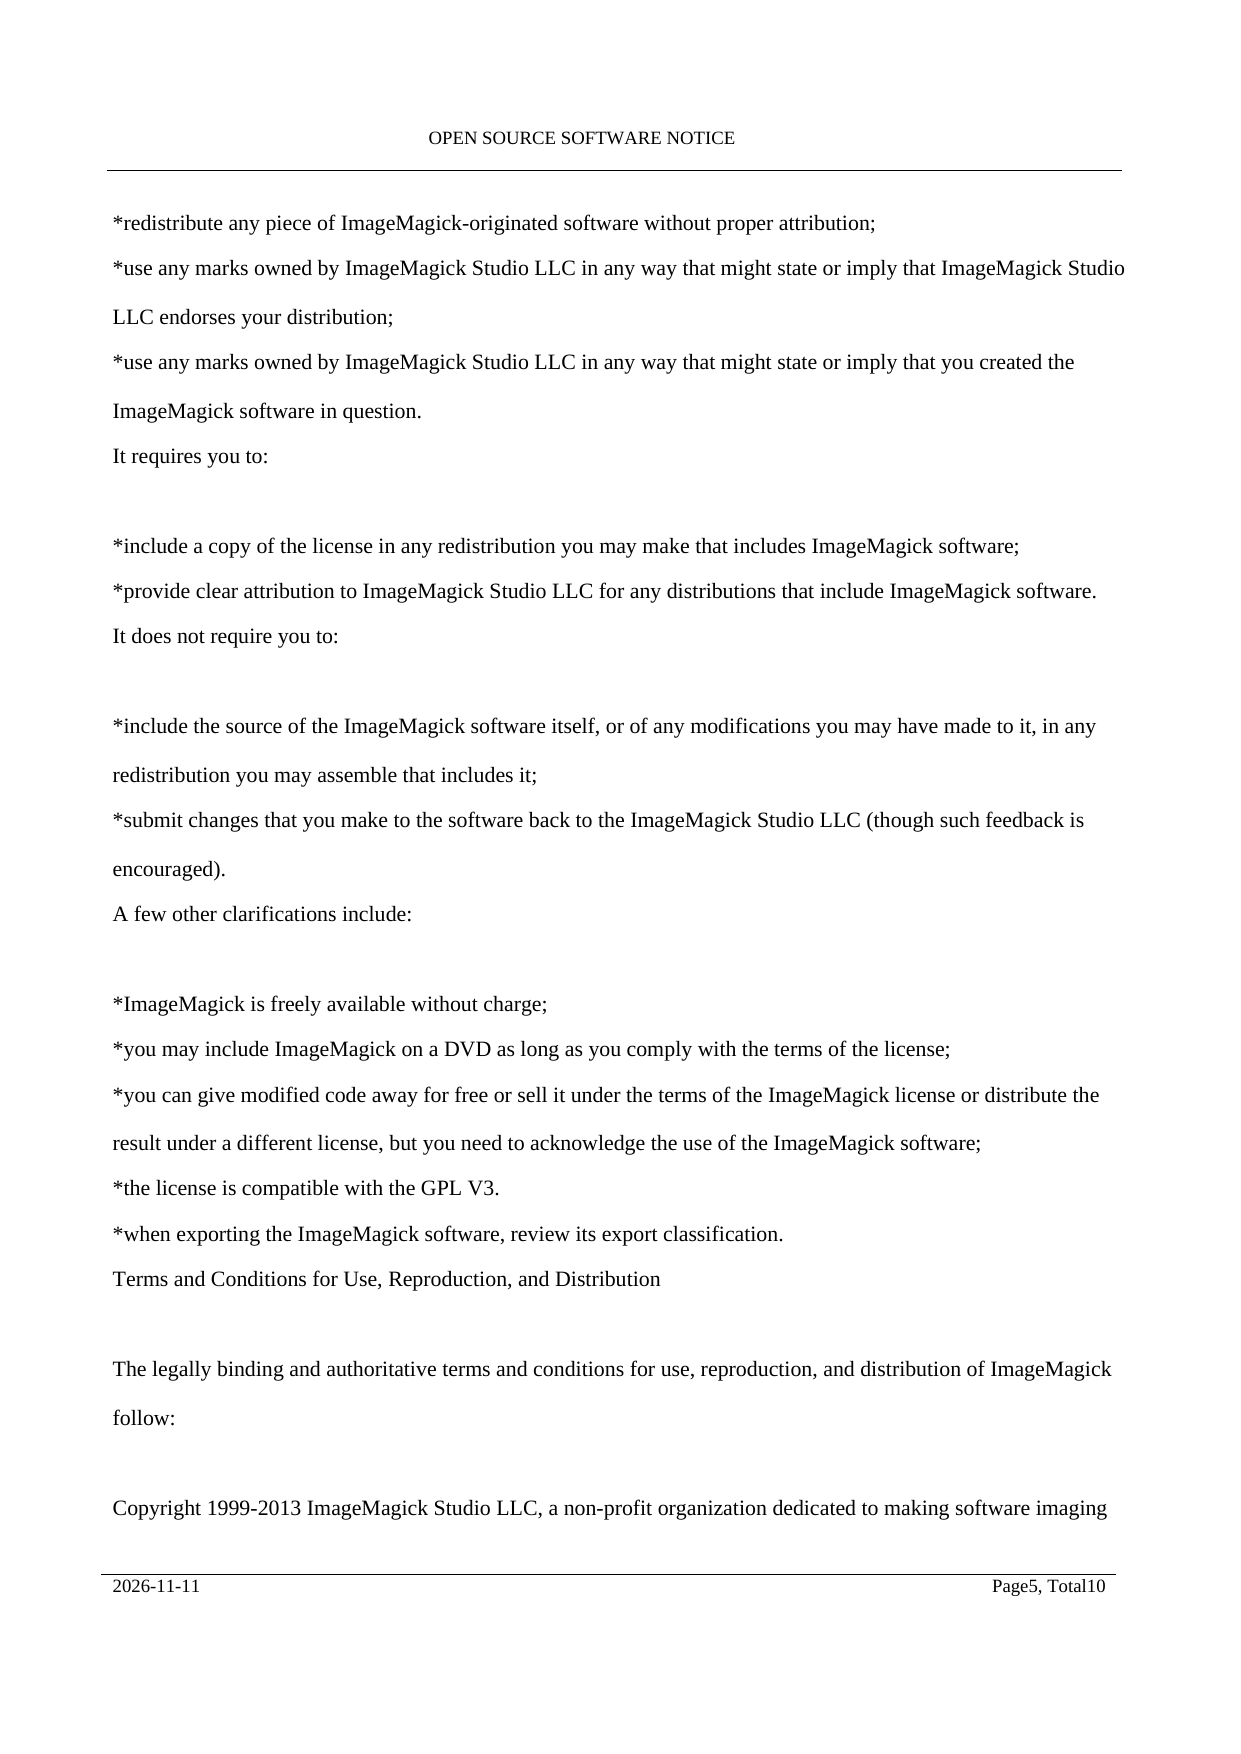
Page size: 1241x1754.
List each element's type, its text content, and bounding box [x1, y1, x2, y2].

text *use any marks owned by ImageMagick Studio LLC in any way that might state or imply that you created the ImageMagick software in question. [112, 345, 1128, 427]
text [112, 1491, 1128, 1524]
text Terms and Conditions for Use, Reproduction, and Distribution [112, 1262, 1128, 1294]
text *submit changes that you make to the software back to the ImageMagick Studio LLC (though such feedback is encouraged). [112, 804, 1128, 885]
text A few other clarifications include: [112, 897, 1128, 930]
text *you can give modified code away for free or sell it under the terms of the ImageMagick license or distribute the result under a different license, but you need to acknowledge the use of the ImageMagick software; [112, 1078, 1128, 1159]
text *the license is compatible with the GPL V3. [112, 1172, 1128, 1204]
text *use any marks owned by ImageMagick Studio LLC in any way that might state or imply that ImageMagick Studio LLC endorses your distribution; [112, 251, 1128, 333]
text The legally binding and authoritative terms and conditions for use, reproduction, and distribution of ImageMagick follow: [112, 1352, 1128, 1433]
text *you may include ImageMagick on a DVD as long as you comply with the terms of the license; [112, 1033, 1128, 1065]
text *include a copy of the license in any redistribution you may make that includes ImageMagick software; [112, 529, 1128, 562]
text *ImageMagick is freely available without charge; [112, 988, 1128, 1020]
text *redistribute any piece of ImageMagick-originated software without proper attribution; [112, 206, 1128, 239]
text *provide clear attribution to ImageMagick Studio LLC for any distributions that include ImageMagick software. [112, 574, 1128, 607]
text It requires you to: [112, 439, 1128, 472]
text *include the source of the ImageMagick software itself, or of any modifications you may have made to it, in any redistribution you may assemble that includes it; [112, 710, 1128, 791]
text *when exporting the ImageMagick software, review its export classification. [112, 1217, 1128, 1249]
text It does not require you to: [112, 619, 1128, 652]
